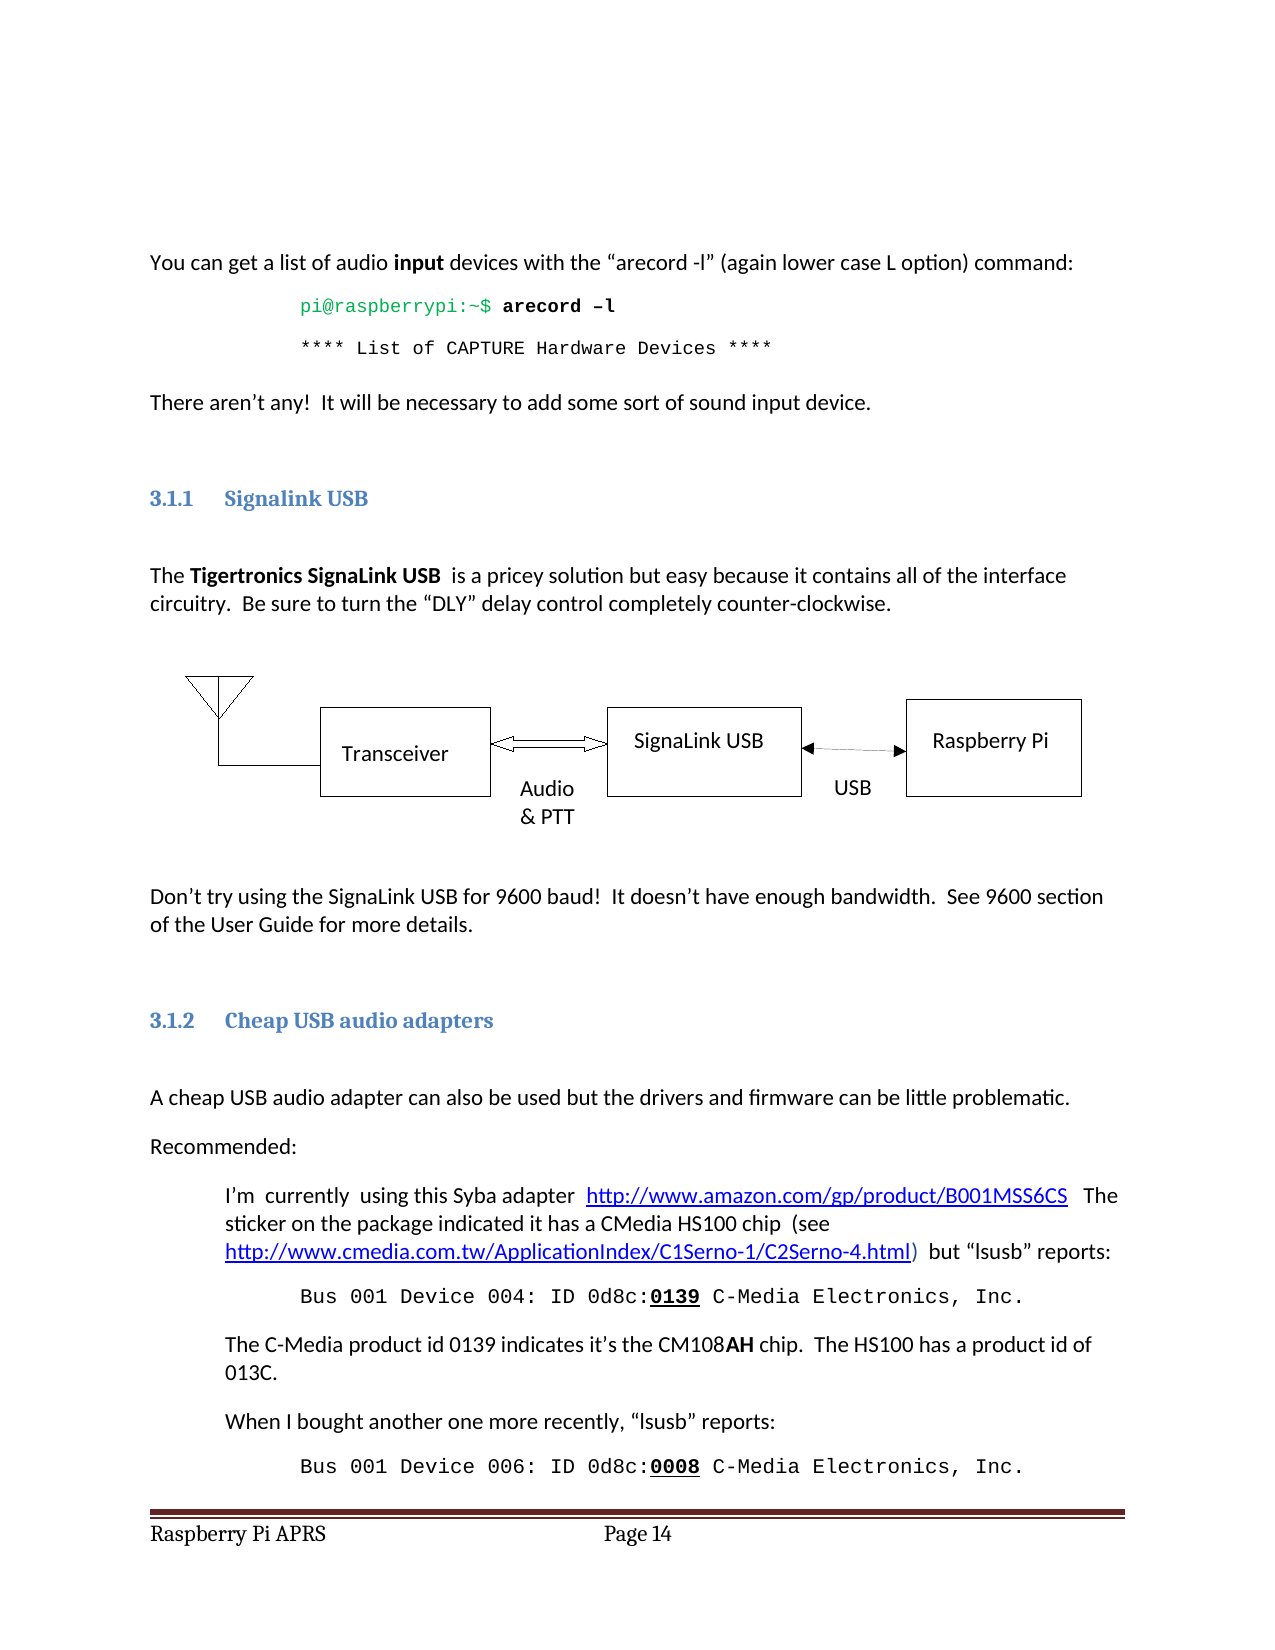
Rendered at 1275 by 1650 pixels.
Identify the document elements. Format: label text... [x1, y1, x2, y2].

text Don’t try using the SignaLink USB for 9600 baud! It doesn’t have enough bandwidth. See 9600 section of the User Guide for more details. [150, 882, 1125, 938]
text Recommended: [150, 1132, 1125, 1160]
text **** List of CAPTURE Hardware Devices **** [300, 339, 1125, 360]
text A cheap USB audio adapter can also be used but the drivers and firmware can be little problematic. [150, 1083, 1125, 1111]
subtitle Signalink USB [150, 486, 1125, 512]
subtitle Cheap USB audio adapters [150, 1008, 1125, 1034]
text There aren’t any! It will be necessary to add some sort of sound input device. [150, 388, 1125, 416]
text pi@raspberrypi:~$ arecord –l [300, 297, 1125, 318]
text When I bought another one more recently, “lsusb” reports: [225, 1407, 1125, 1435]
text The Tigertronics SignaLink USB is a pricey solution but easy because it contains all of the interface circuitry. Be sure to turn the “DLY” delay control completely counter-clockwise. [150, 561, 1125, 617]
text Bus 001 Device 006: ID 0d8c:0008 C-Media Electronics, Inc. [300, 1456, 1125, 1480]
text You can get a list of audio input devices with the “arecord -l” (again lower case L option) command: [150, 248, 1125, 276]
text I’m currently using this Syba adapter http://www.amazon.com/gp/product/B001MSS6CS The sticker on the package indicated it has a CMedia HS100 chip (see http://www.cmedia.com.tw/ApplicationIndex/C1Serno-1/C2Serno-4.html) but “lsusb” reports: [225, 1181, 1125, 1265]
text Bus 001 Device 004: ID 0d8c:0139 C-Media Electronics, Inc. [225, 1286, 1125, 1309]
text The C-Media product id 0139 indicates it’s the CM108AH chip. The HS100 has a product id of 013C. [225, 1330, 1125, 1386]
